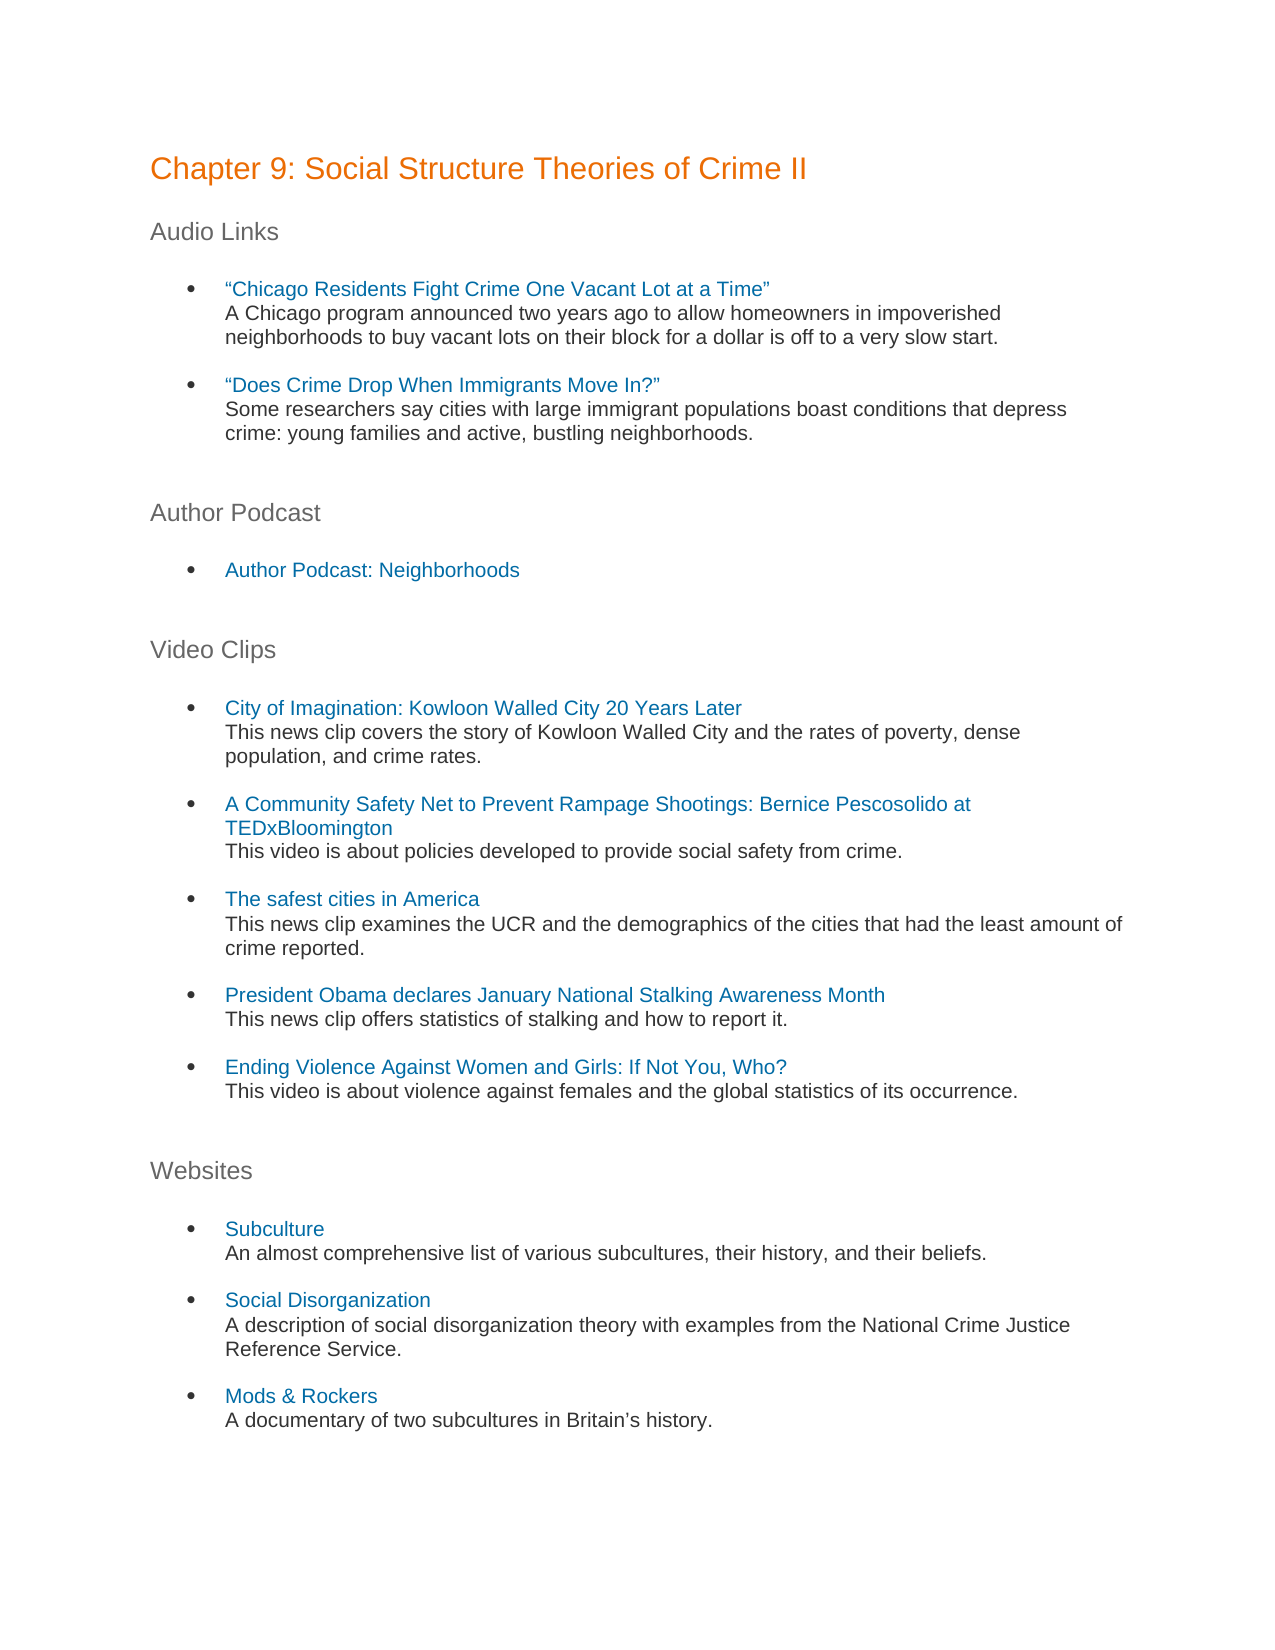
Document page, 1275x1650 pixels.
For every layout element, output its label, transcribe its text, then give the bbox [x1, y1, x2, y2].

list Ending Violence Against Women and Girls: If Not You, Who? This video is about violence against females and the global statistics of its occurrence. [187, 1055, 1125, 1127]
list “Does Crime Drop When Immigrants Move In?” Some researchers say cities with large immigrant populations boast conditions that depress crime: young families and active, bustling neighborhoods. [187, 373, 1125, 469]
list Author Podcast: Neighborhoods [187, 558, 1125, 606]
list Subculture An almost comprehensive list of various subcultures, their history, and their beliefs. [187, 1216, 1125, 1288]
list Social Disorganization A description of social disorganization theory with examples from the National Crime Justice Reference Service. [187, 1288, 1125, 1384]
text Audio Links [150, 217, 1125, 246]
list City of Imagination: Kowloon Walled City 20 Years Later This news clip covers the story of Kowloon Walled City and the rates of poverty, dense population, and crime rates. [187, 695, 1125, 791]
list A Community Safety Net to Prevent Rampage Shootings: Bernice Pescosolido at TEDxBloomington This video is about policies developed to provide social safety from crime. [187, 791, 1125, 887]
text Video Clips [150, 635, 1125, 664]
text Author Podcast [150, 498, 1125, 527]
list President Obama declares January National Stalking Awareness Month This news clip offers statistics of stalking and how to report it. [187, 983, 1125, 1055]
list The safest cities in America This news clip examines the UCR and the demographics of the cities that had the least amount of crime reported. [187, 887, 1125, 983]
list “Chicago Residents Fight Crime One Vacant Lot at a Time” A Chicago program announced two years ago to allow homeowners in impoverished neighborhoods to buy vacant lots on their block for a dollar is off to a very slow start. [187, 277, 1125, 373]
text Chapter 9: Social Structure Theories of Crime II [150, 150, 1125, 186]
list Mods & Rockers A documentary of two subcultures in Britain’s history. [187, 1384, 1125, 1456]
text Websites [150, 1156, 1125, 1185]
